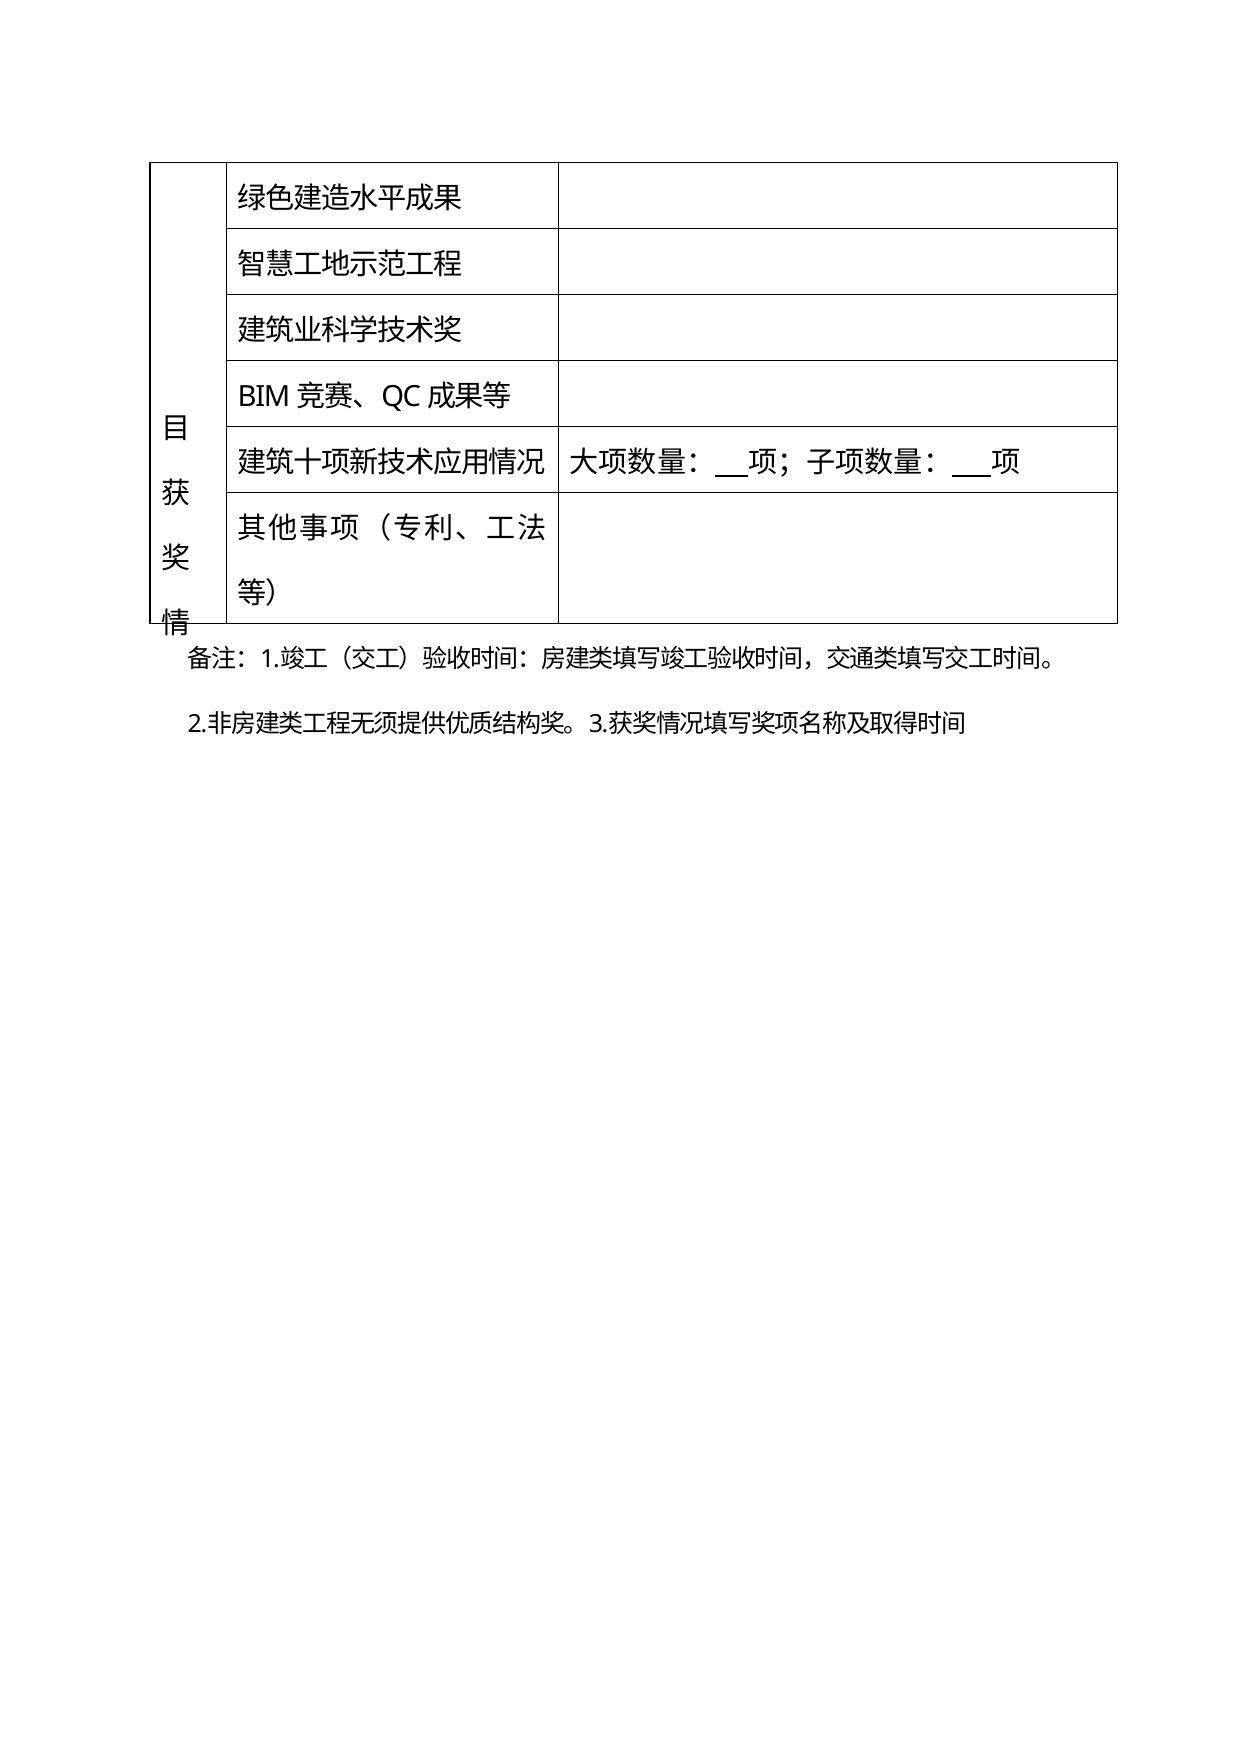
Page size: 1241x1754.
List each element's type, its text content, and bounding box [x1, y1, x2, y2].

table_cell [559, 295, 1117, 360]
table_cell [559, 493, 1117, 623]
table_cell [559, 229, 1117, 294]
table_cell 智慧工地示范工程 [227, 229, 558, 294]
table_cell BIM竞赛、QC成果等 [227, 361, 558, 426]
table_cell 绿色建造水平成果 [227, 163, 558, 228]
table_cell 建筑十项新技术应用情况 [227, 427, 558, 492]
table_cell 其他事项（专利、工法等） [227, 493, 558, 623]
text 2.非房建类工程无须提供优质结构奖。3.获奖情况填写奖项名称及取得时间 [187, 689, 1053, 754]
table_cell [559, 361, 1117, 426]
table_cell 建筑业科学技术奖 [227, 295, 558, 360]
text 备注：1.竣工（交工）验收时间：房建类填写竣工验收时间，交通类填写交工时间。 [187, 624, 1053, 689]
table_cell [559, 163, 1117, 228]
table_cell 大项数量： 项；子项数量： 项 [559, 427, 1117, 492]
